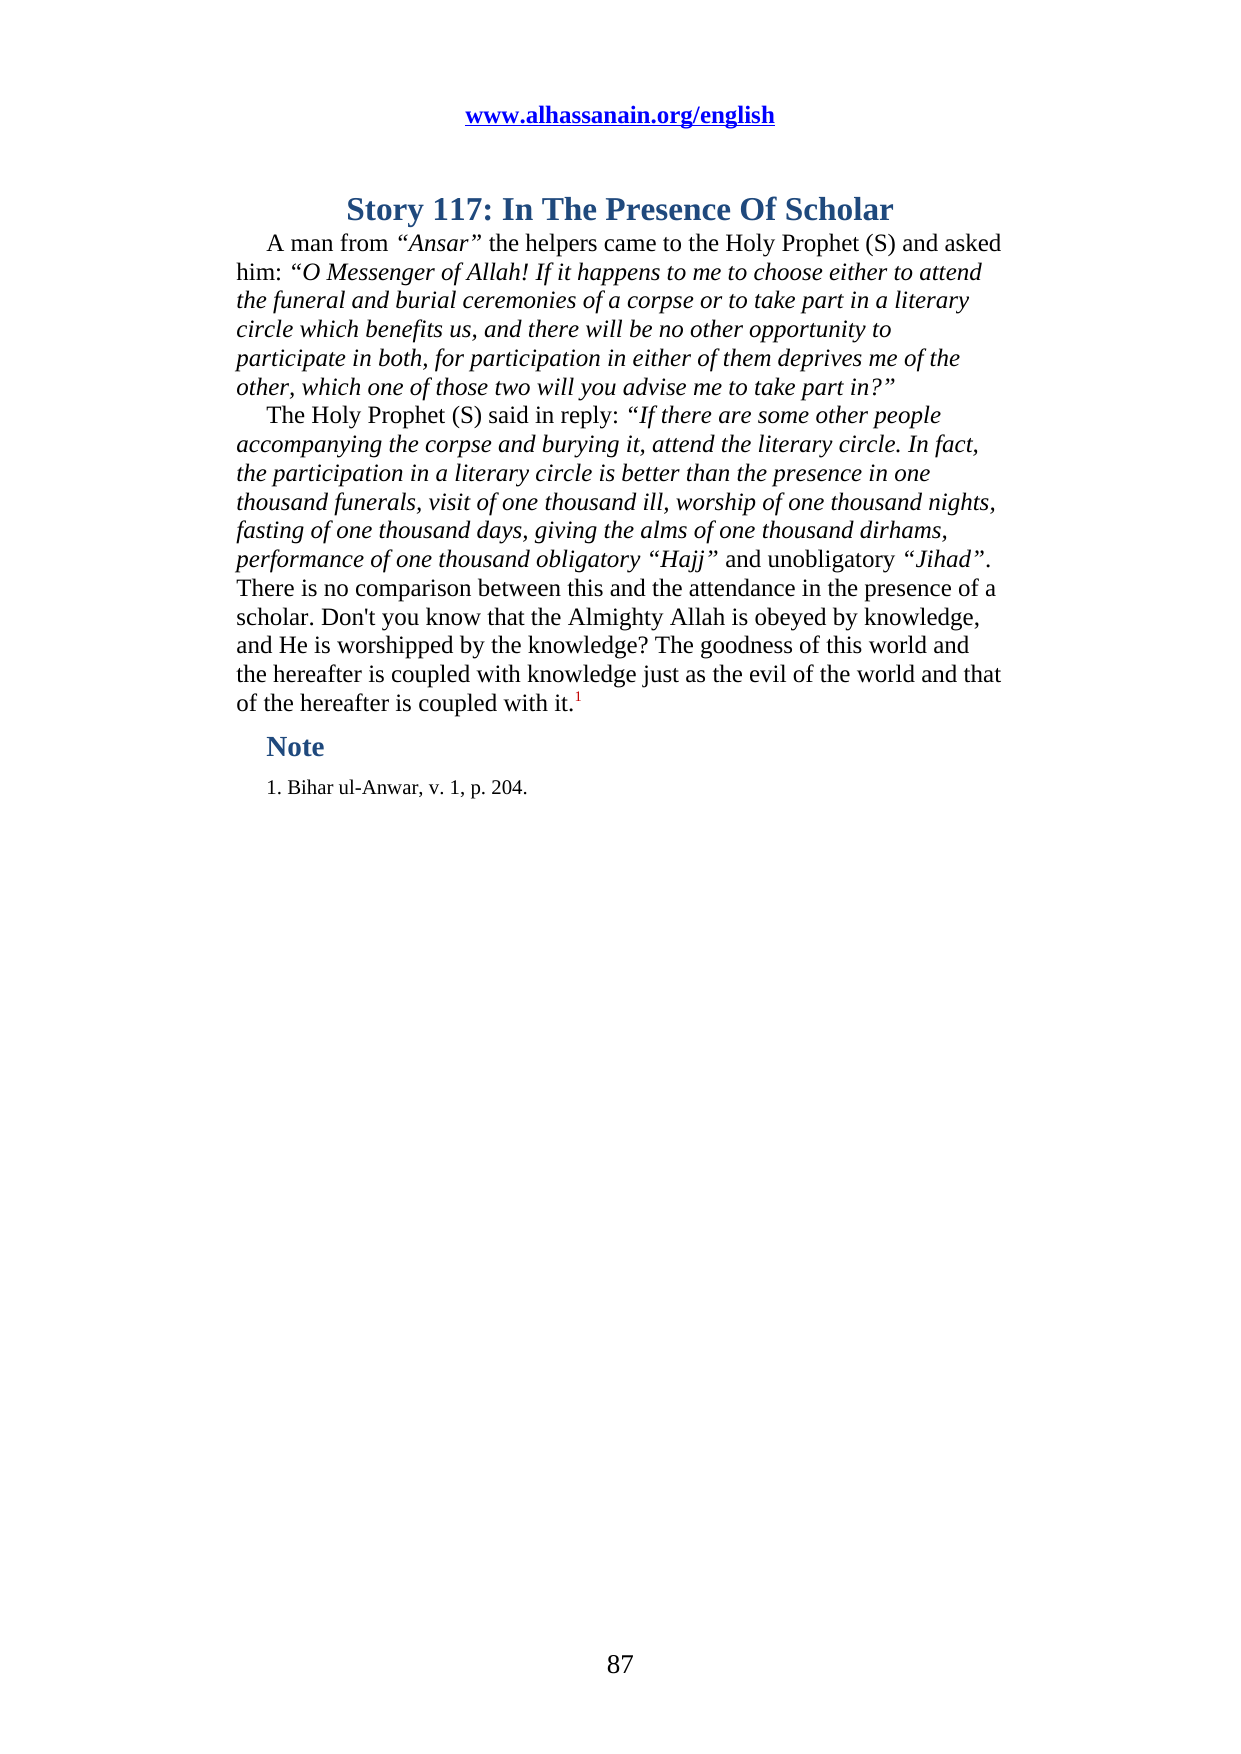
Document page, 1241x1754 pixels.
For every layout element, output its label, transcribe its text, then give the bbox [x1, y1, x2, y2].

text 1. Bihar ul-Anwar, v. 1, p. 204. [236, 775, 1004, 799]
subtitle Story 117: In The Presence Of Scholar [236, 190, 1004, 228]
text A man from “Ansar” the helpers came to the Holy Prophet (S) and asked him: “O Messenger of Allah! If it happens to me to choose either to attend the funeral and burial ceremonies of a corpse or to take part in a literary circle which benefits us, and there will be no other opportunity to participate in both, for participation in either of them deprives me of the other, which one of those two will you advise me to take part in?” [236, 228, 1004, 401]
subtitle Note [236, 729, 1004, 763]
text The Holy Prophet (S) said in reply: “If there are some other people accompanying the corpse and burying it, attend the literary circle. In fact, the participation in a literary circle is better than the presence in one thousand funerals, visit of one thousand ill, worship of one thousand nights, fasting of one thousand days, giving the alms of one thousand dirhams, performance of one thousand obligatory “Hajj” and unobligatory “Jihad”. There is no comparison between this and the attendance in the presence of a scholar. Don't you know that the Almighty Allah is obeyed by knowledge, and He is worshipped by the knowledge? The goodness of this world and the hereafter is coupled with knowledge just as the evil of the world and that of the hereafter is coupled with it.1 [236, 401, 1004, 717]
